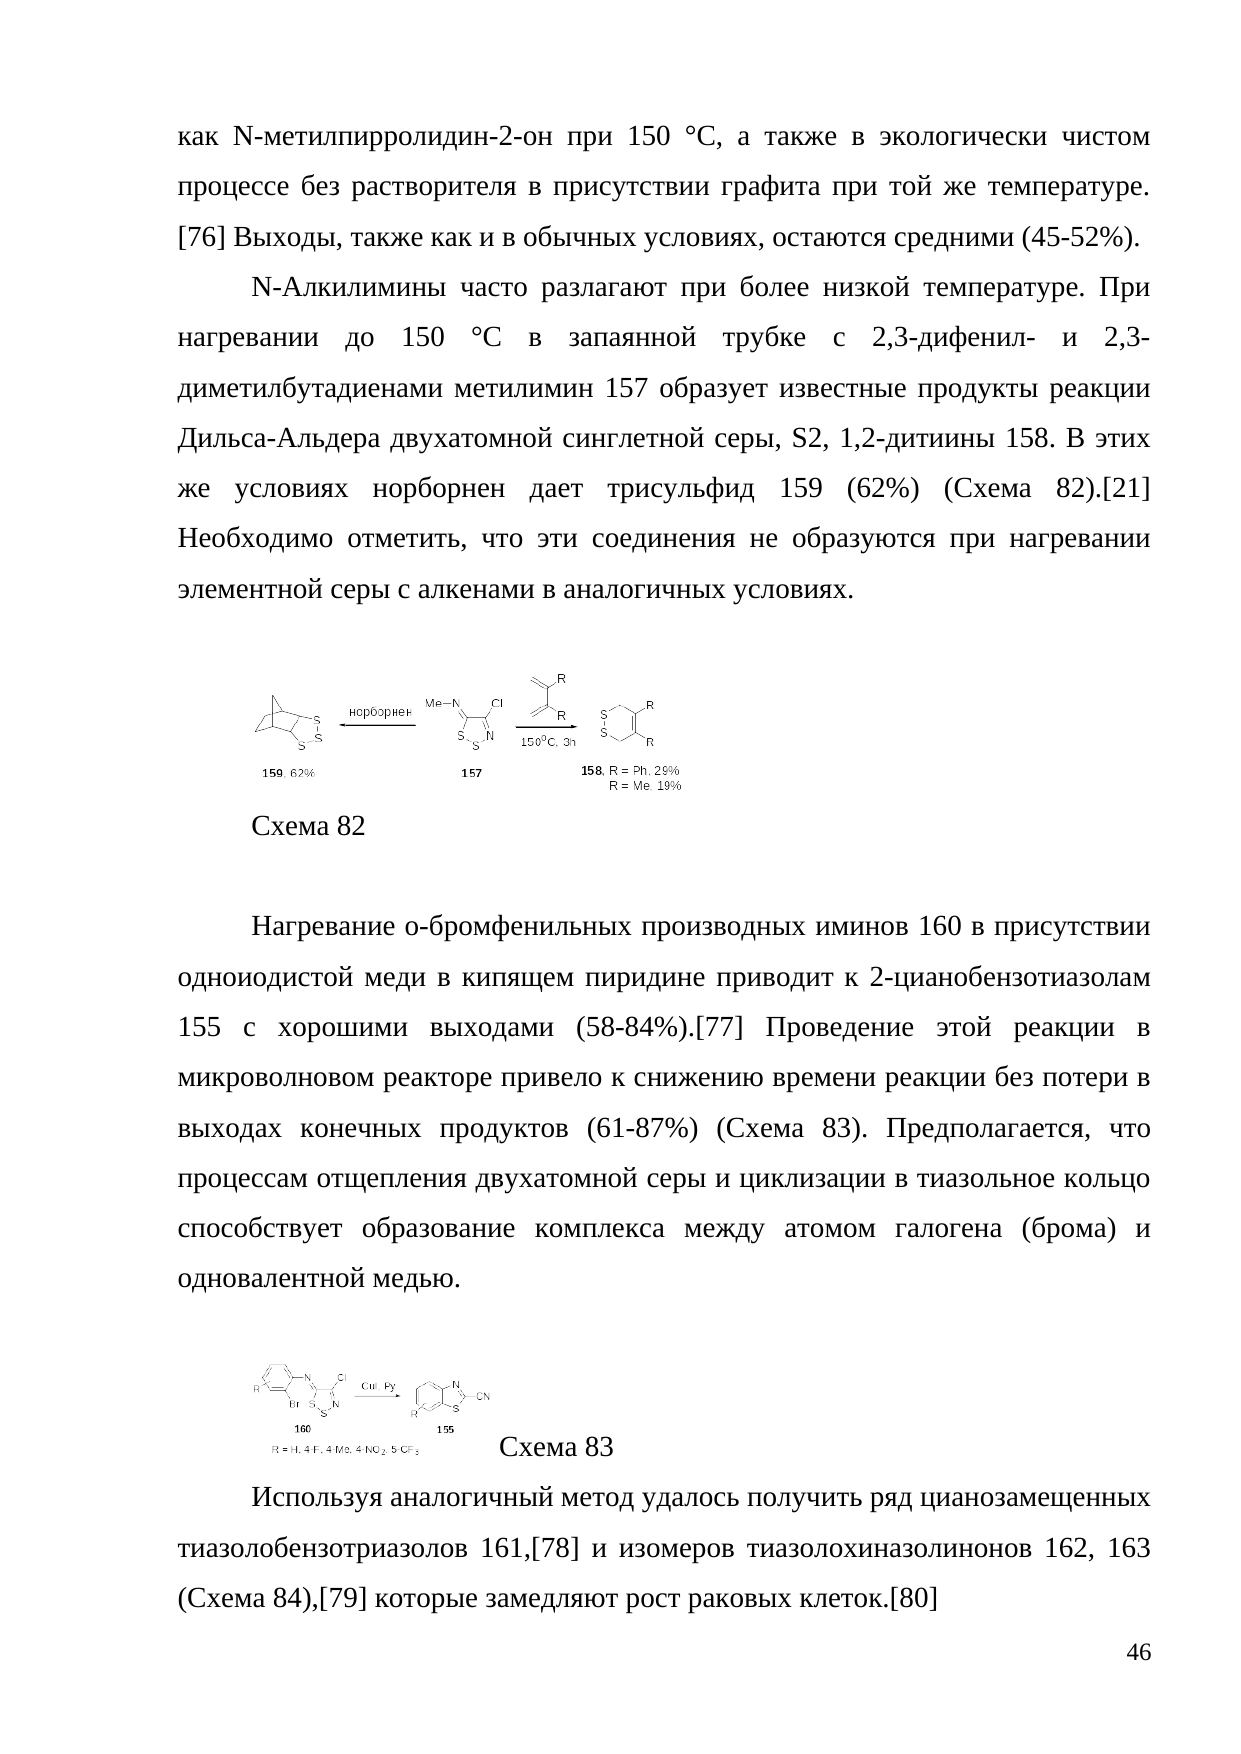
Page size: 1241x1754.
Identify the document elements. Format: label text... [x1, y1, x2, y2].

text Схема 82 [177, 808, 1152, 841]
text Схема 83 [177, 1361, 1152, 1463]
text N-Алкилимины часто разлагают при более низкой температуре. При нагревании до 150 °С в запаянной трубке с 2,3-дифенил- и 2,3-диметилбутадиенами метилимин 157 образует известные продукты реакции Дильса-Альдера двухатомной синглетной серы, S2, 1,2-дитиины 158. В этих же условиях норборнен дает трисульфид 159 (62%) (Схема 82).[21] Необходимо отметить, что эти соединения не образуются при нагревании элементной серы с алкенами в аналогичных условиях. [177, 269, 1152, 604]
text Нагревание о-бромфенильных производных иминов 160 в присутствии одноиодистой меди в кипящем пиридине приводит к 2-цианобензотиазолам 155 с хорошими выходами (58-84%).[77] Проведение этой реакции в микроволновом реакторе привело к снижению времени реакции без потери в выходах конечных продуктов (61-87%) (Схема 83). Предполагается, что процессам отщепления двухатомной серы и циклизации в тиазольное кольцо способствует образование комплекса между атомом галогена (брома) и одновалентной медью. [177, 908, 1152, 1294]
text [177, 118, 1152, 252]
text Используя аналогичный метод удалось получить ряд цианозамещенных тиазолобензотриазолов 161,[78] и изомеров тиазолохиназолинонов 162, 163 (Схема 84),[79] которые замедляют рост раковых клеток.[80] [177, 1479, 1152, 1614]
